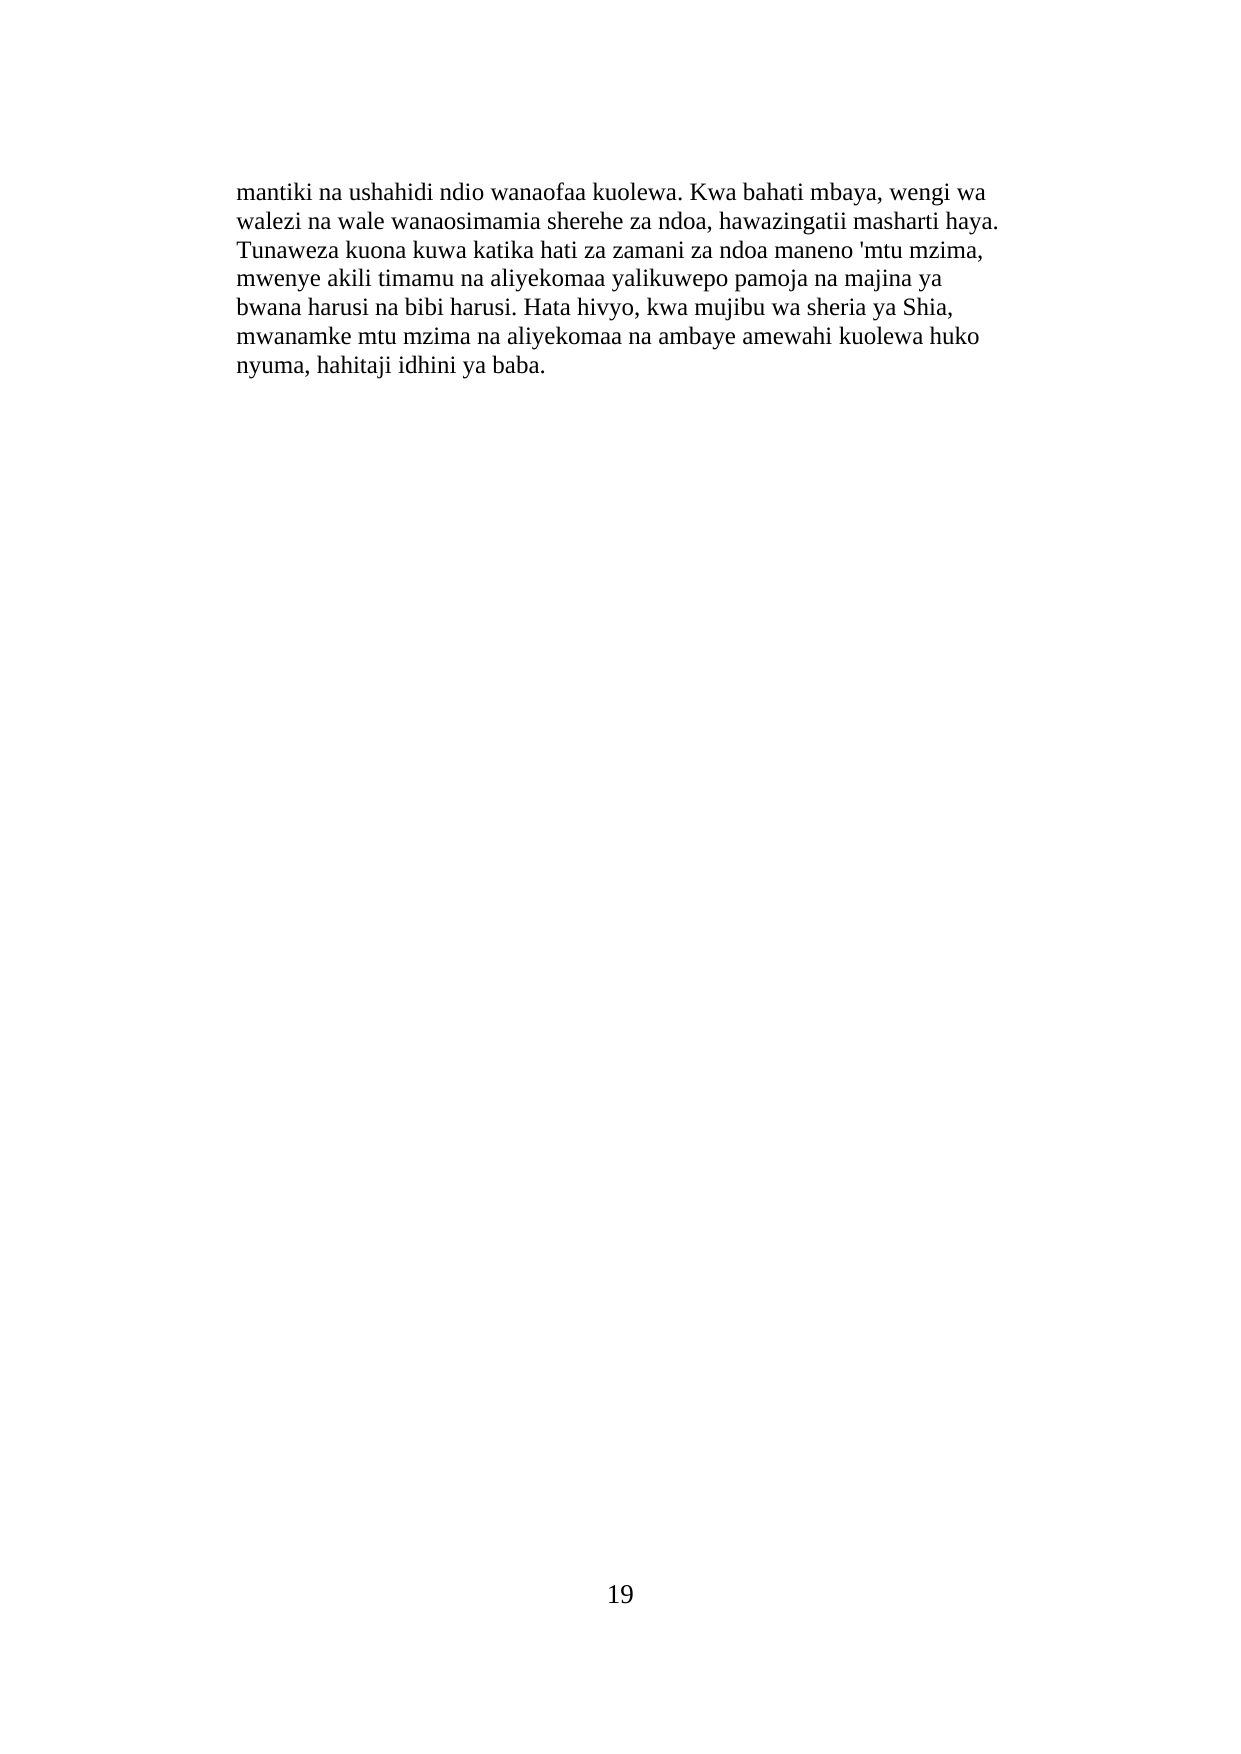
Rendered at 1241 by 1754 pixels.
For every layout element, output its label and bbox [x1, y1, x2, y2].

text [236, 177, 1004, 378]
